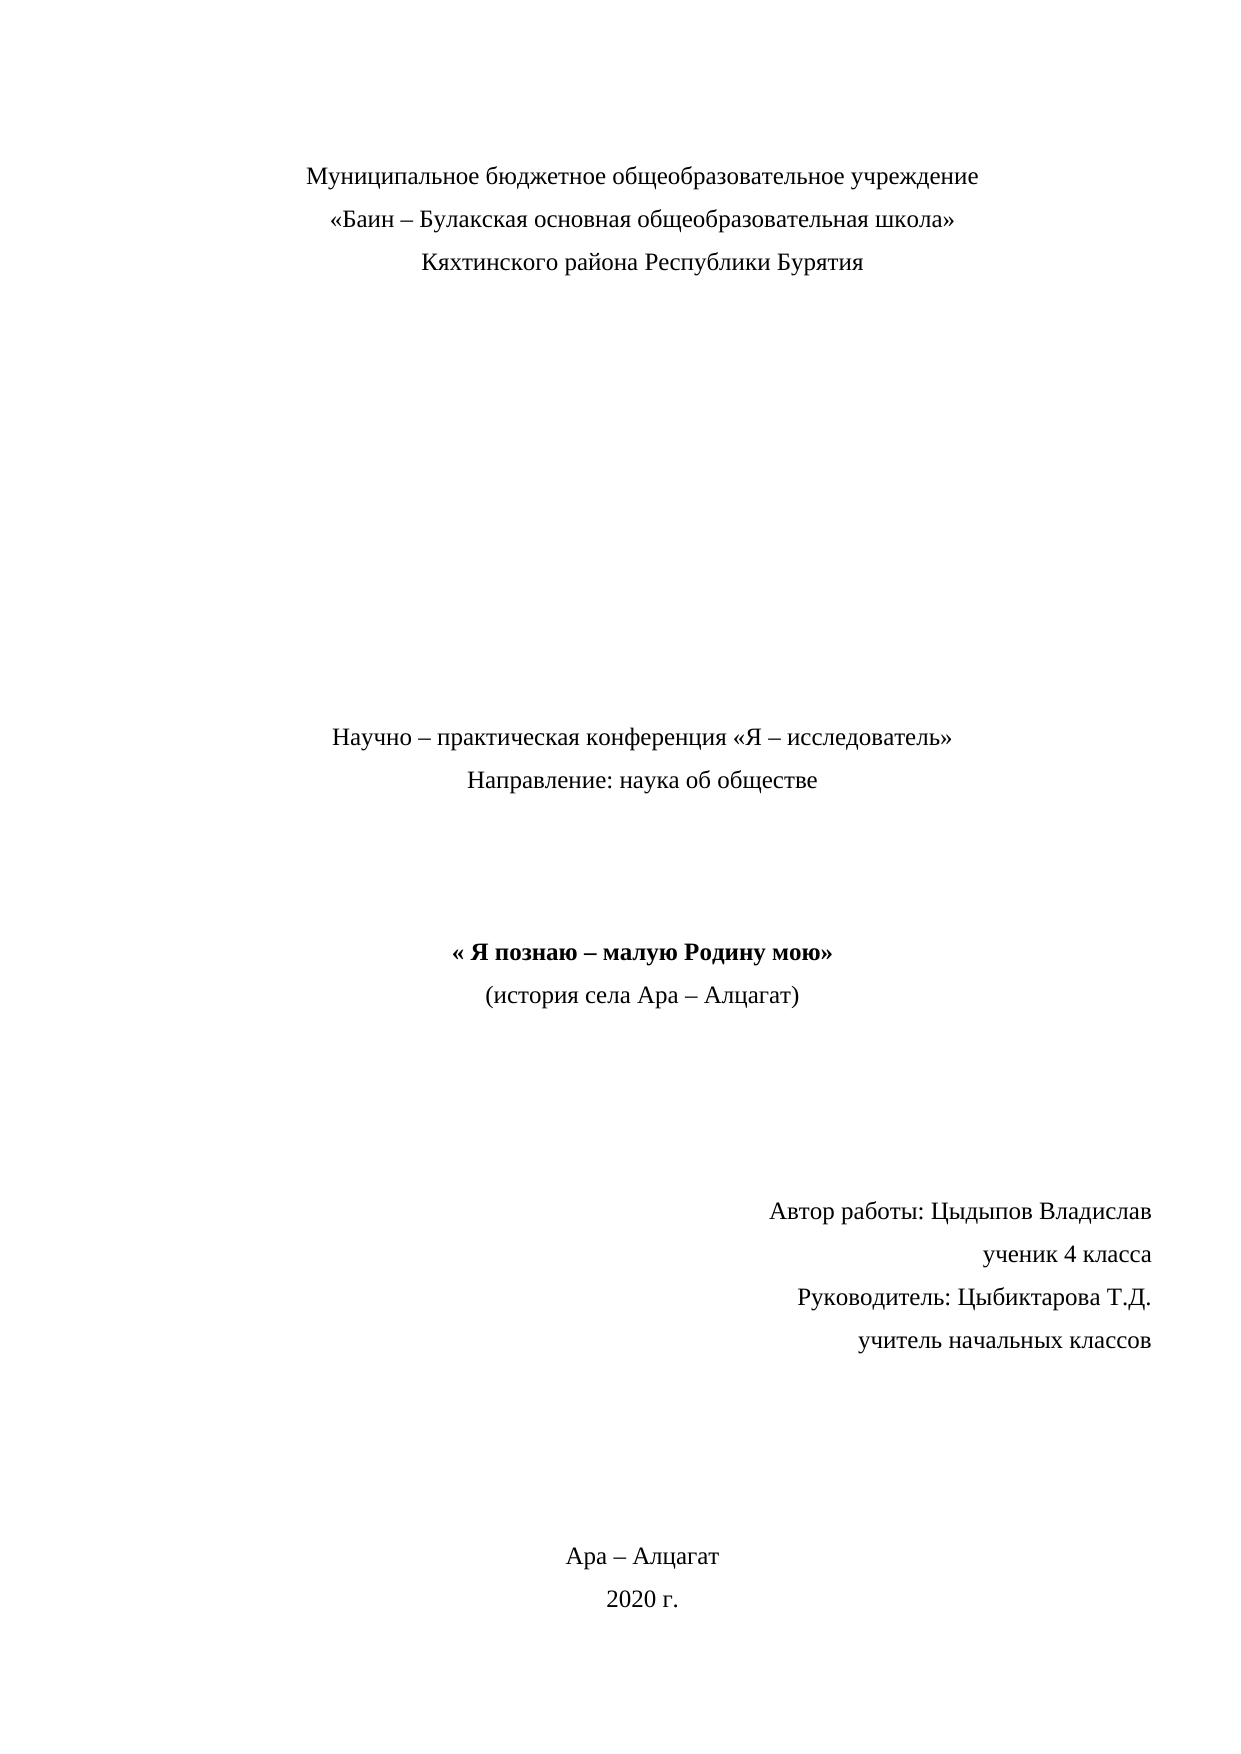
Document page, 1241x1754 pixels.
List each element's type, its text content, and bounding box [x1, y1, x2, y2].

text (история села Ара – Алцагат) [133, 981, 1152, 1009]
text ученик 4 класса [133, 1239, 1152, 1268]
text Направление: наука об обществе [133, 765, 1152, 794]
text Ара – Алцагат [133, 1541, 1152, 1570]
text Руководитель: Цыбиктарова Т.Д. [133, 1282, 1152, 1311]
text Автор работы: Цыдыпов Владислав [133, 1196, 1152, 1225]
text Научно – практическая конференция «Я – исследователь» [133, 722, 1152, 751]
text учитель начальных классов [133, 1326, 1152, 1354]
text «Баин – Булакская основная общеобразовательная школа» [133, 204, 1152, 233]
text « Я познаю – малую Родину мою» [133, 937, 1152, 966]
text Муниципальное бюджетное общеобразовательное учреждение [133, 161, 1152, 190]
text Кяхтинского района Республики Бурятия [133, 247, 1152, 276]
text 2020 г. [133, 1584, 1152, 1613]
